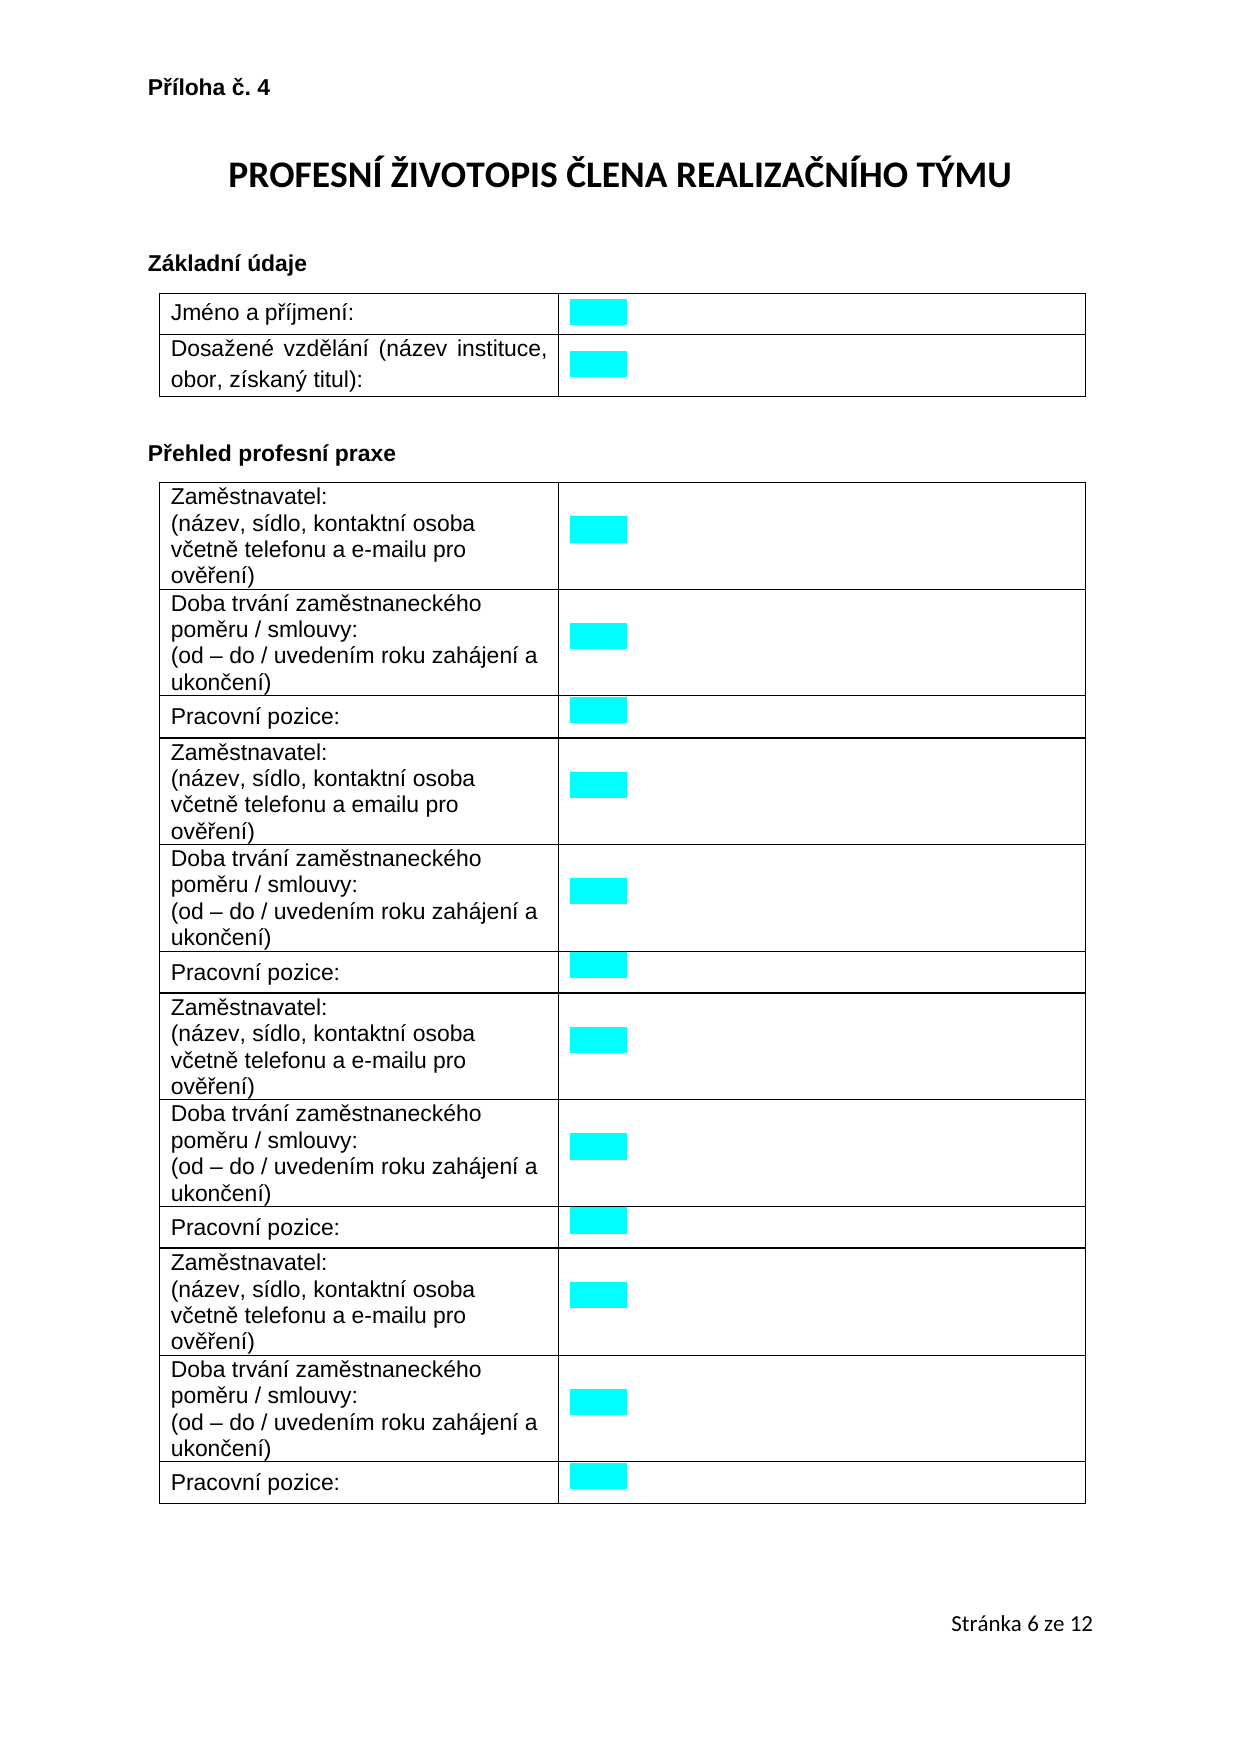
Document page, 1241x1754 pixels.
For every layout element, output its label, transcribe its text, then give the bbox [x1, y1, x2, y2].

table_cell [559, 696, 1085, 737]
table_cell [559, 1249, 1085, 1355]
table_cell [559, 952, 1085, 992]
table_cell Zaměstnavatel: (název, sídlo, kontaktní osoba včetně telefonu a e-mailu pro ověření) [160, 994, 558, 1099]
table_cell [559, 1207, 1085, 1247]
text Základní údaje [148, 250, 1093, 277]
table_cell Doba trvání zaměstnaneckého poměru / smlouvy: (od – do / uvedením roku zahájení a ukončení) [160, 1100, 558, 1206]
table_cell [559, 739, 1085, 844]
table_cell [559, 1100, 1085, 1206]
table_header [559, 483, 1085, 589]
table_cell [559, 335, 1085, 396]
table_cell Zaměstnavatel: (název, sídlo, kontaktní osoba včetně telefonu a e-mailu pro ověření) [160, 1249, 558, 1355]
table_header [559, 294, 1085, 334]
table_cell Pracovní pozice: [160, 696, 558, 737]
table_cell [559, 1356, 1085, 1461]
table_cell Doba trvání zaměstnaneckého poměru / smlouvy: (od – do / uvedením roku zahájení a ukončení) [160, 590, 558, 695]
table_cell Pracovní pozice: [160, 1207, 558, 1247]
table_cell Doba trvání zaměstnaneckého poměru / smlouvy: (od – do / uvedením roku zahájení a ukončení) [160, 1356, 558, 1461]
table_cell Zaměstnavatel: (název, sídlo, kontaktní osoba včetně telefonu a emailu pro ověření) [160, 739, 558, 844]
table_cell Doba trvání zaměstnaneckého poměru / smlouvy: (od – do / uvedením roku zahájení a ukončení) [160, 845, 558, 951]
table_cell Dosažené vzdělání (název instituce, obor, získaný titul): [160, 335, 558, 396]
text Přehled profesní praxe [148, 439, 1093, 466]
table_cell [559, 1462, 1085, 1502]
table_cell Pracovní pozice: [160, 952, 558, 992]
table_cell [559, 845, 1085, 951]
table_header Jméno a příjmení: [160, 294, 558, 334]
table_cell [559, 590, 1085, 695]
table_header Zaměstnavatel: (název, sídlo, kontaktní osoba včetně telefonu a e-mailu pro ověření) [160, 483, 558, 589]
text PROFESNÍ ŽIVOTOPIS ČLENA REALIZAČNÍHO TÝMU [148, 151, 1093, 197]
table_cell [559, 994, 1085, 1099]
table_cell Pracovní pozice: [160, 1462, 558, 1502]
